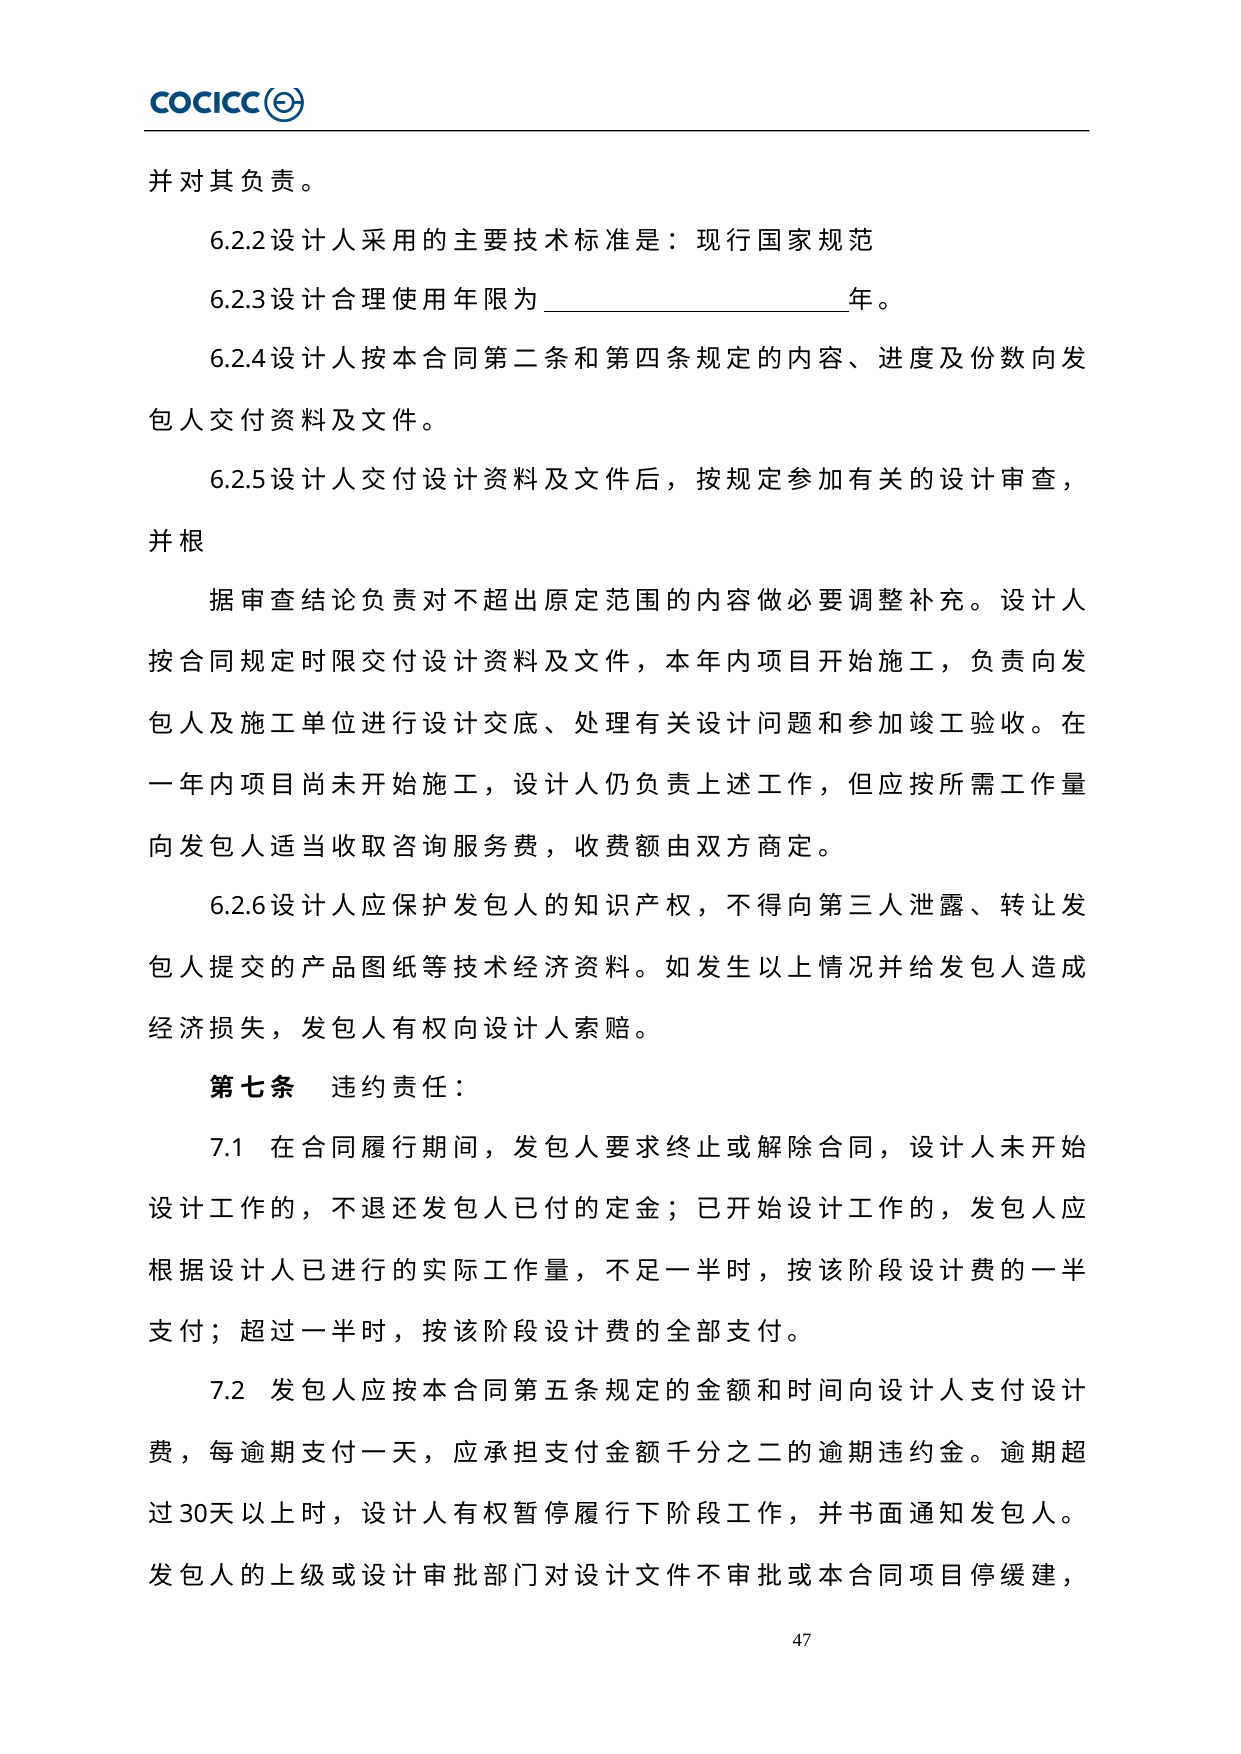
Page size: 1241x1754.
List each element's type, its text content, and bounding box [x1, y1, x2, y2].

text 7.1在合同履行期间，发包人要求终止或解除合同，设计人未开始设计工作的，不退还发包人已付的定金；已开始设计工作的，发包人应根据设计人已进行的实际工作量，不足一半时，按该阶段设计费的一半支付；超过一半时，按该阶段设计费的全部支付。 [149, 1124, 1092, 1350]
text 6.2.4设计人按本合同第二条和第四条规定的内容、进度及份数向发包人交付资料及文件。 [149, 336, 1092, 439]
text 6.2.5设计人交付设计资料及文件后，按规定参加有关的设计审查，并根 [149, 457, 1092, 559]
text 第七条 违约责任： [149, 1065, 1092, 1106]
picture [147, 88, 308, 128]
text 6.2.2设计人采用的主要技术标准是：现行国家规范 [149, 218, 1092, 259]
text 据审查结论负责对不超出原定范围的内容做必要调整补充。设计人按合同规定时限交付设计资料及文件，本年内项目开始施工，负责向发包人及施工单位进行设计交底、处理有关设计问题和参加竣工验收。在一年内项目尚未开始施工，设计人仍负责上述工作，但应按所需工作量向发包人适当收取咨询服务费，收费额由双方商定。 [149, 578, 1092, 865]
text 6.2.3设计合理使用年限为 年。 [149, 277, 1092, 318]
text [149, 159, 1092, 200]
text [149, 1368, 1092, 1594]
text 6.2.6设计人应保护发包人的知识产权，不得向第三人泄露、转让发包人提交的产品图纸等技术经济资料。如发生以上情况并给发包人造成经济损失，发包人有权向设计人索赔。 [149, 883, 1092, 1047]
